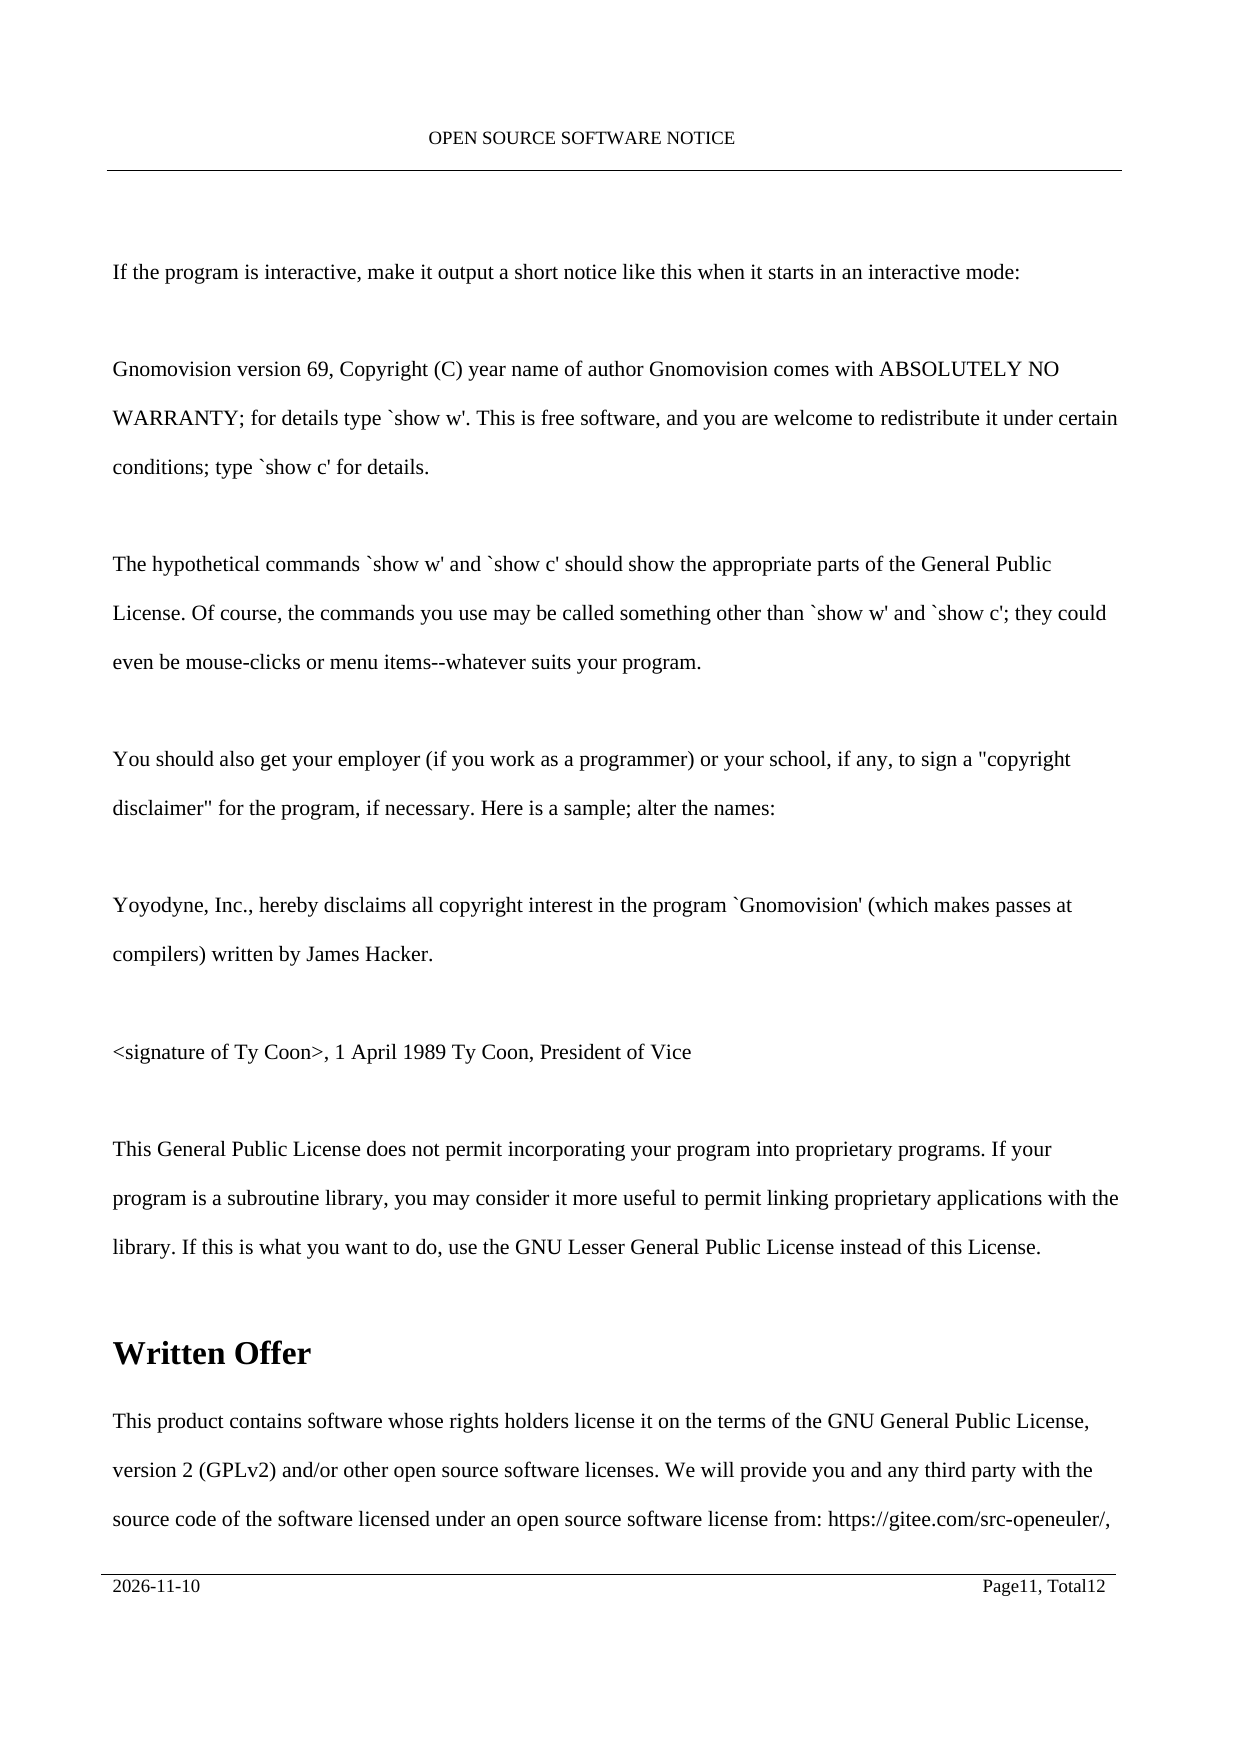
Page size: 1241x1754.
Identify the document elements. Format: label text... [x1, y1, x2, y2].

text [112, 1404, 1128, 1534]
text Written Offer [112, 1320, 1128, 1385]
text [112, 206, 1128, 1263]
